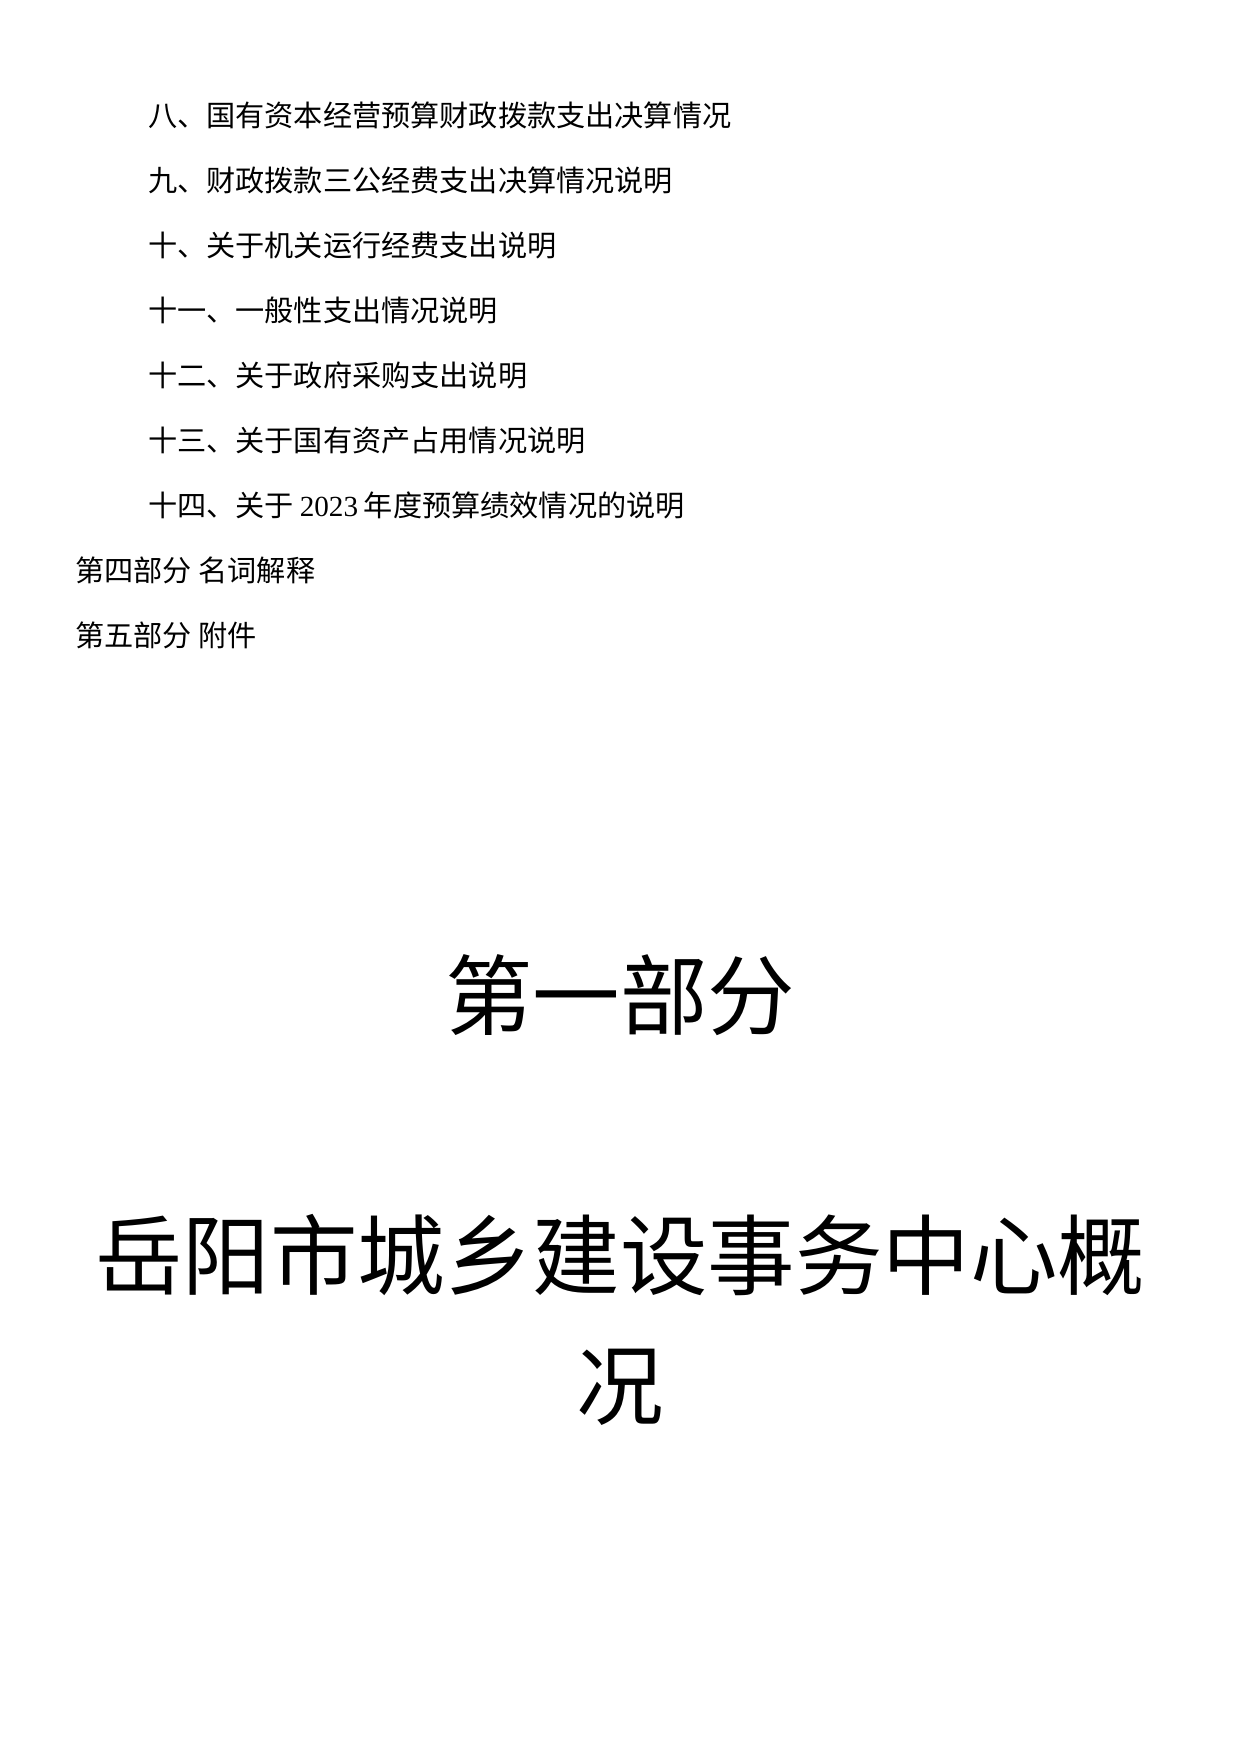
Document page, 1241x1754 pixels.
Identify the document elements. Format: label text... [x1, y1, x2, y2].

text 第一部分 [75, 926, 1165, 1056]
text 十二、关于政府采购支出说明 [75, 341, 1165, 406]
text 八、国有资本经营预算财政拨款支出决算情况 [75, 81, 1165, 146]
text 十四、关于2023年度预算绩效情况的说明 [75, 471, 1165, 536]
text 十、关于机关运行经费支出说明 [75, 211, 1165, 276]
text 十三、关于国有资产占用情况说明 [75, 406, 1165, 471]
text 第五部分 附件 [75, 601, 1165, 666]
text 岳阳市城乡建设事务中心概况 [75, 1186, 1165, 1446]
text 十一、一般性支出情况说明 [75, 276, 1165, 341]
text 第四部分 名词解释 [75, 536, 1165, 601]
text 九、财政拨款三公经费支出决算情况说明 [75, 146, 1165, 211]
